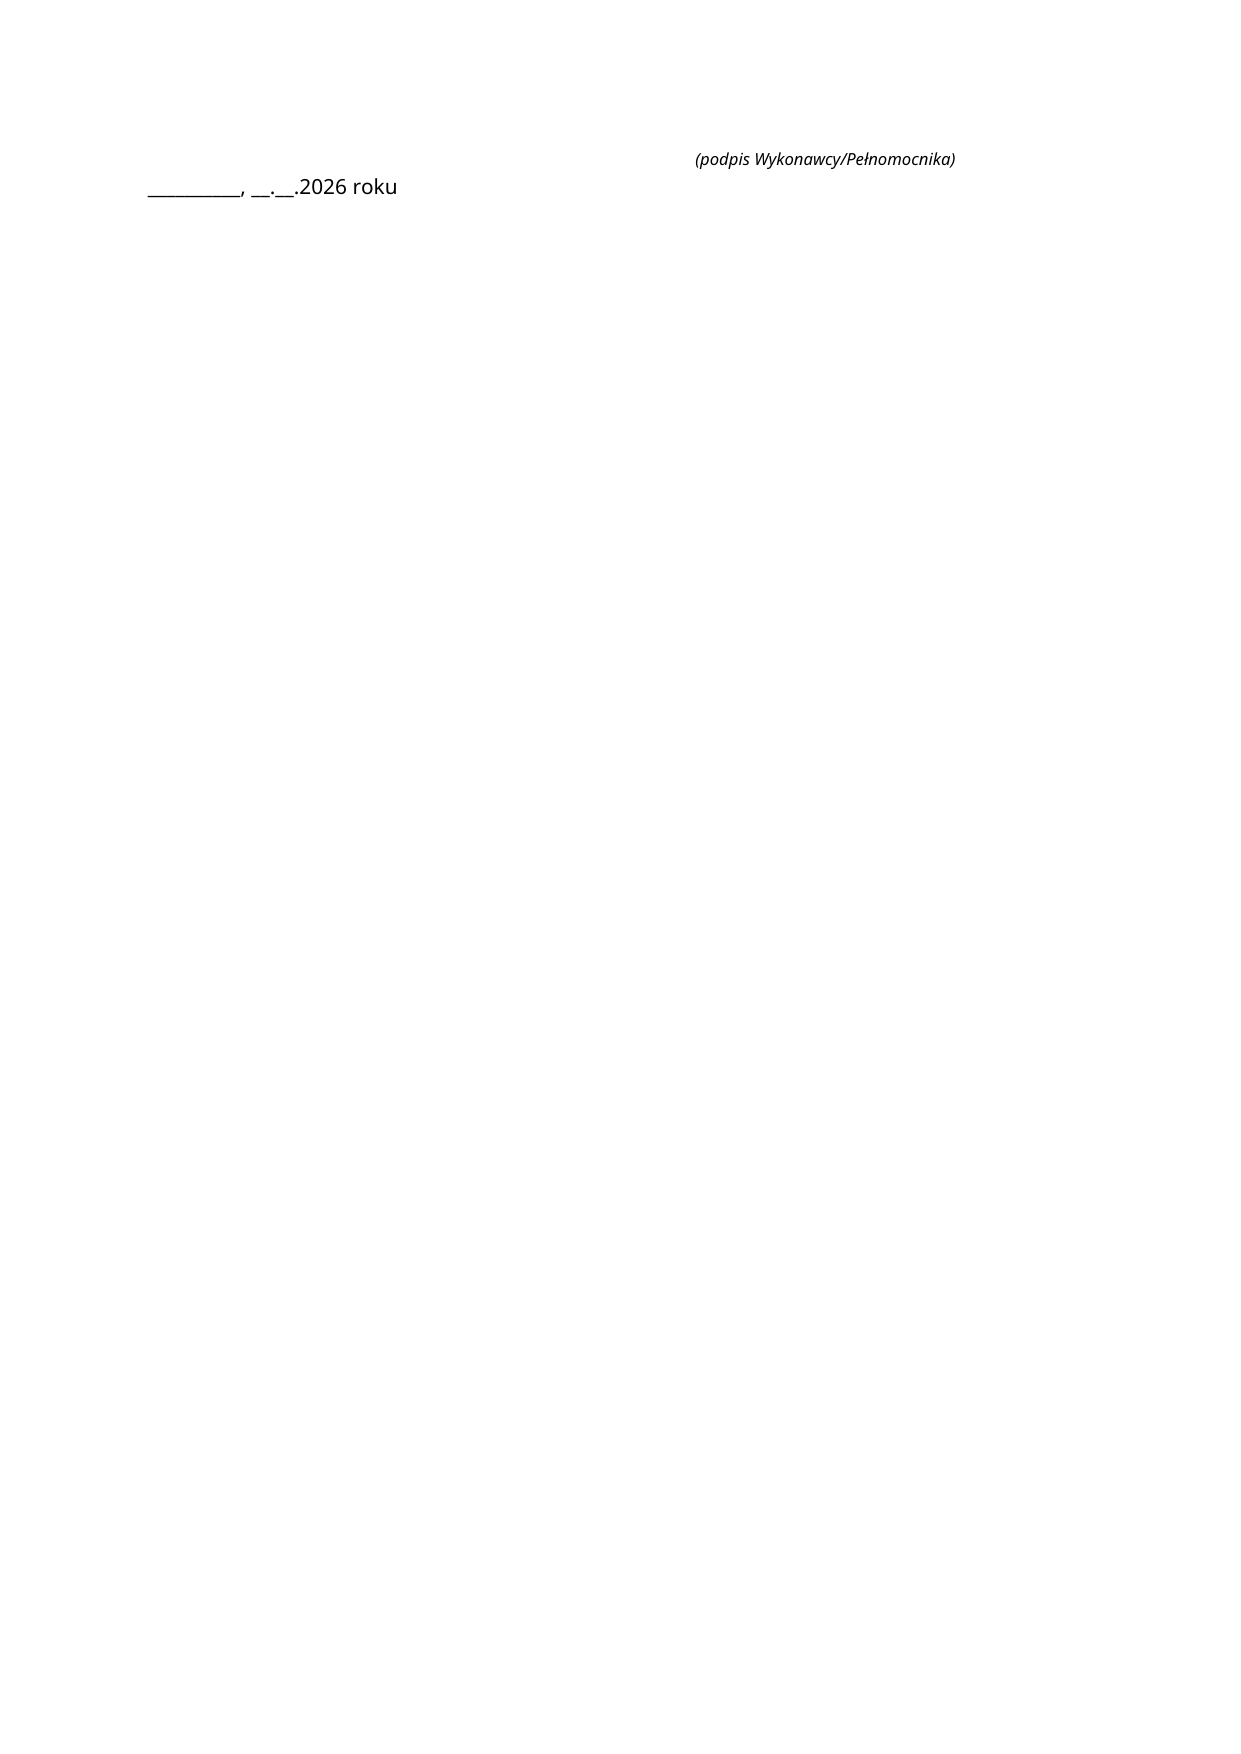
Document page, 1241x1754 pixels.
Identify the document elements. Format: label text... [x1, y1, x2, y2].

text (podpis Wykonawcy/Pełnomocnika) [148, 148, 1093, 170]
text __________, __.__.2026 roku [148, 172, 1093, 201]
